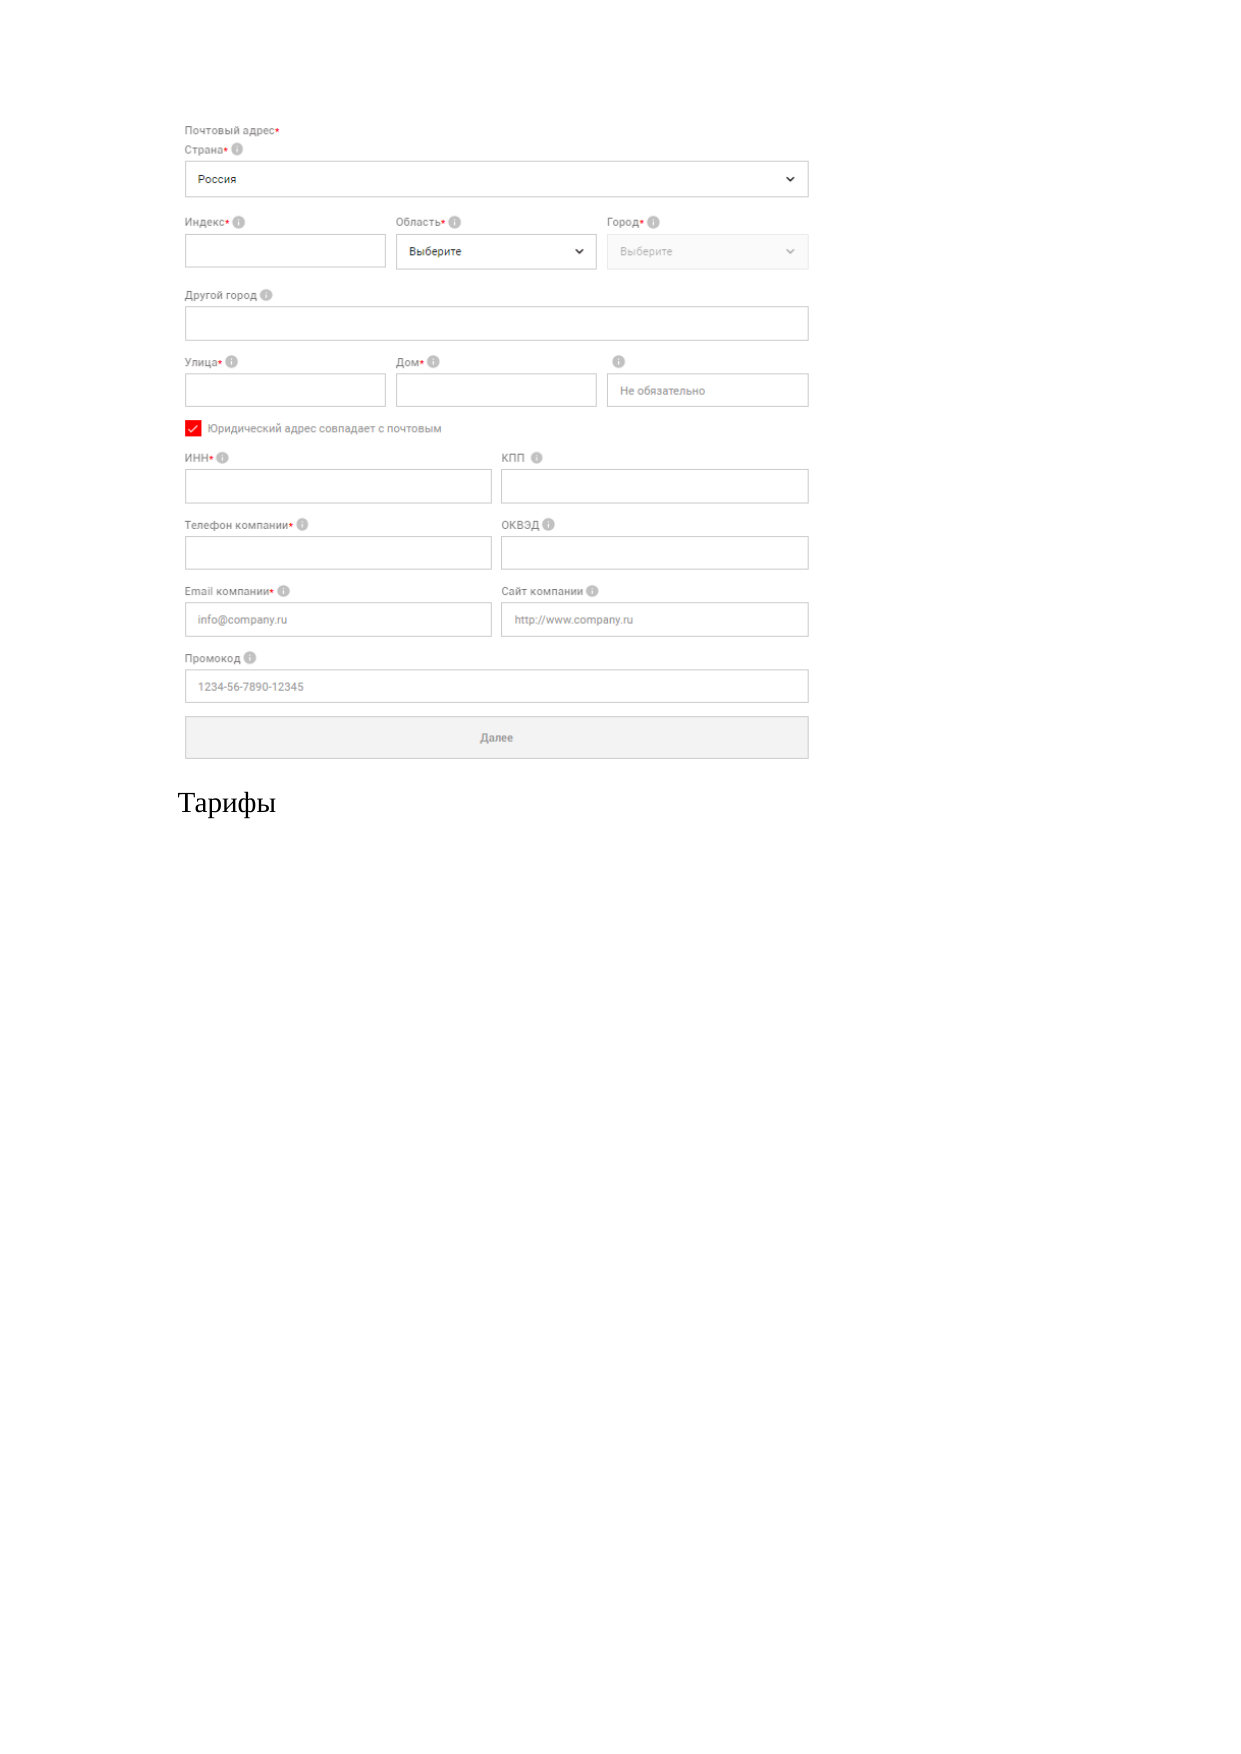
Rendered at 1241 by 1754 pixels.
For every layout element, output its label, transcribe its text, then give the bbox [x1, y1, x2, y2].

text Тарифы [177, 785, 1152, 819]
picture [177, 118, 823, 766]
